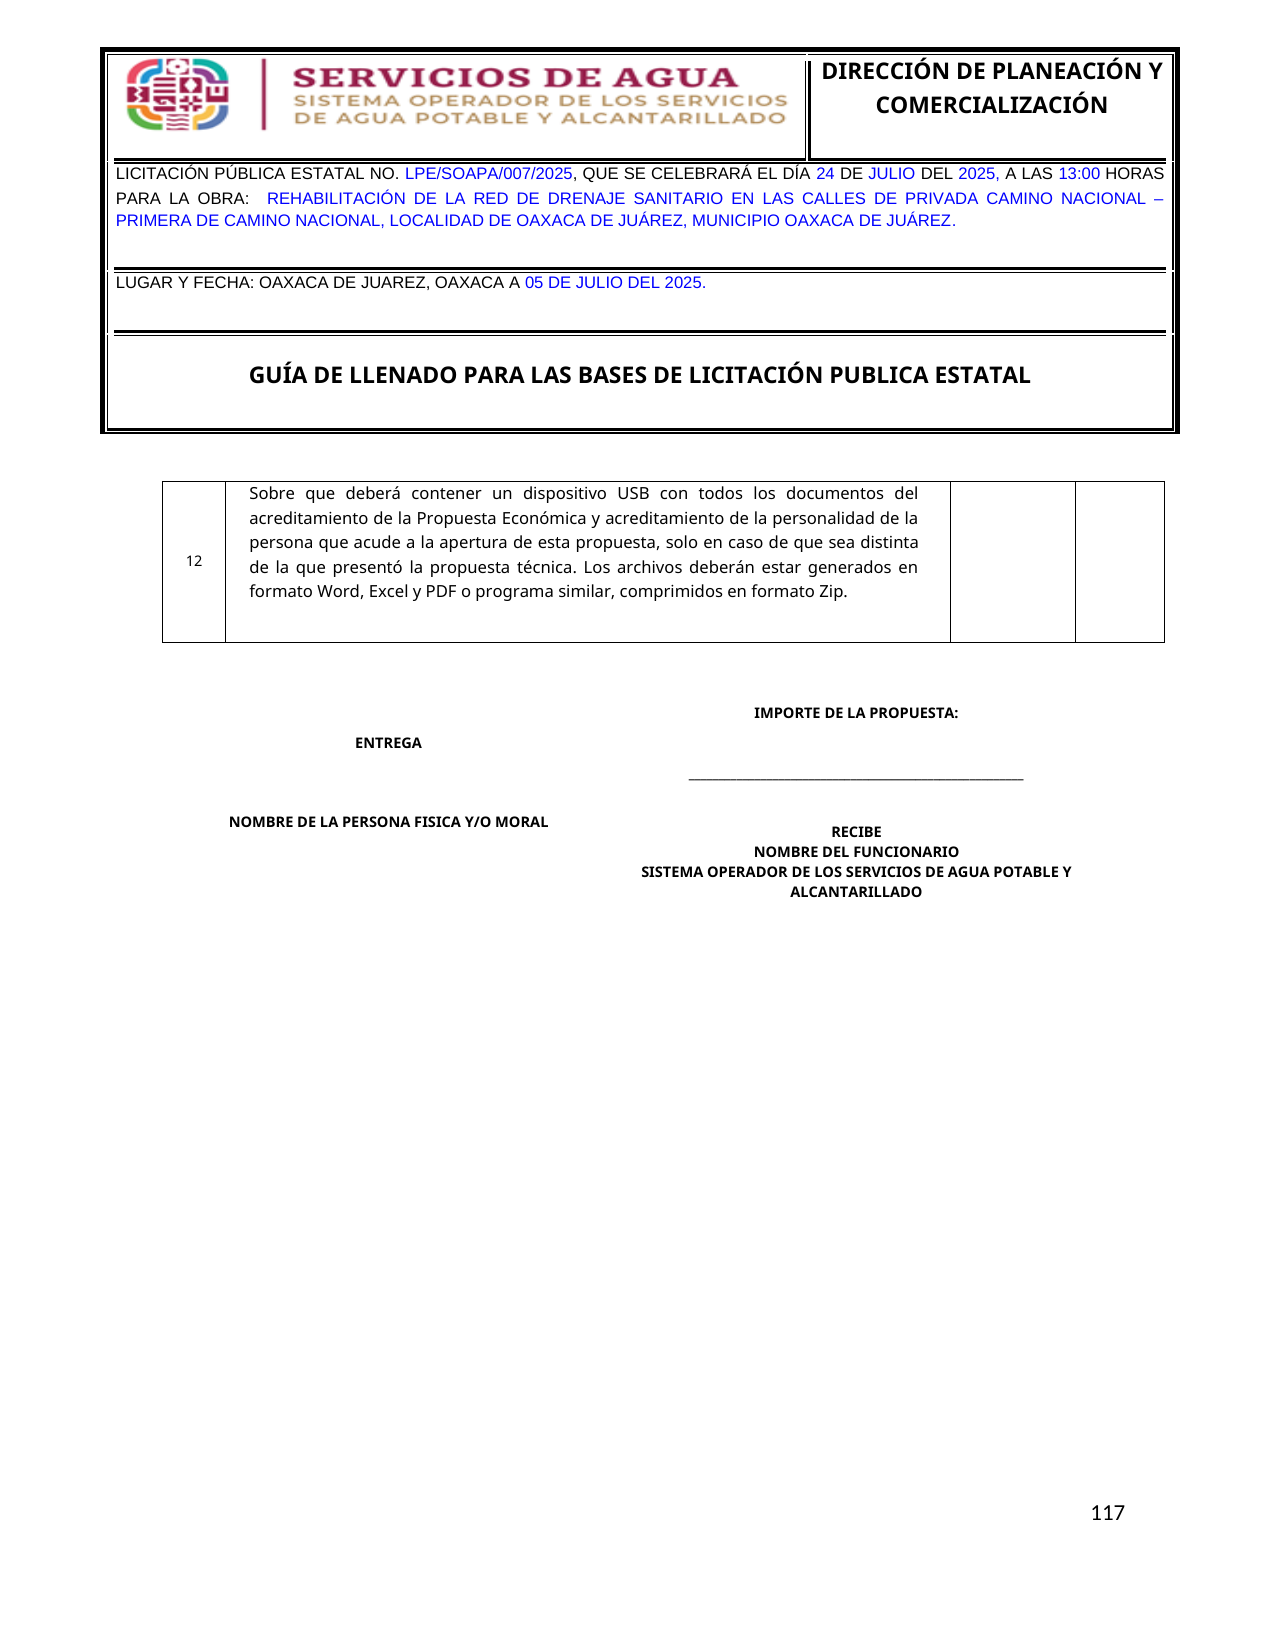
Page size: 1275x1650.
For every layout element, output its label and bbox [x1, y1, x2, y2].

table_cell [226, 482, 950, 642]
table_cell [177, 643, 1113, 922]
picture [122, 55, 796, 143]
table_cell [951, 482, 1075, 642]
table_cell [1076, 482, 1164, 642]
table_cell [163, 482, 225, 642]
